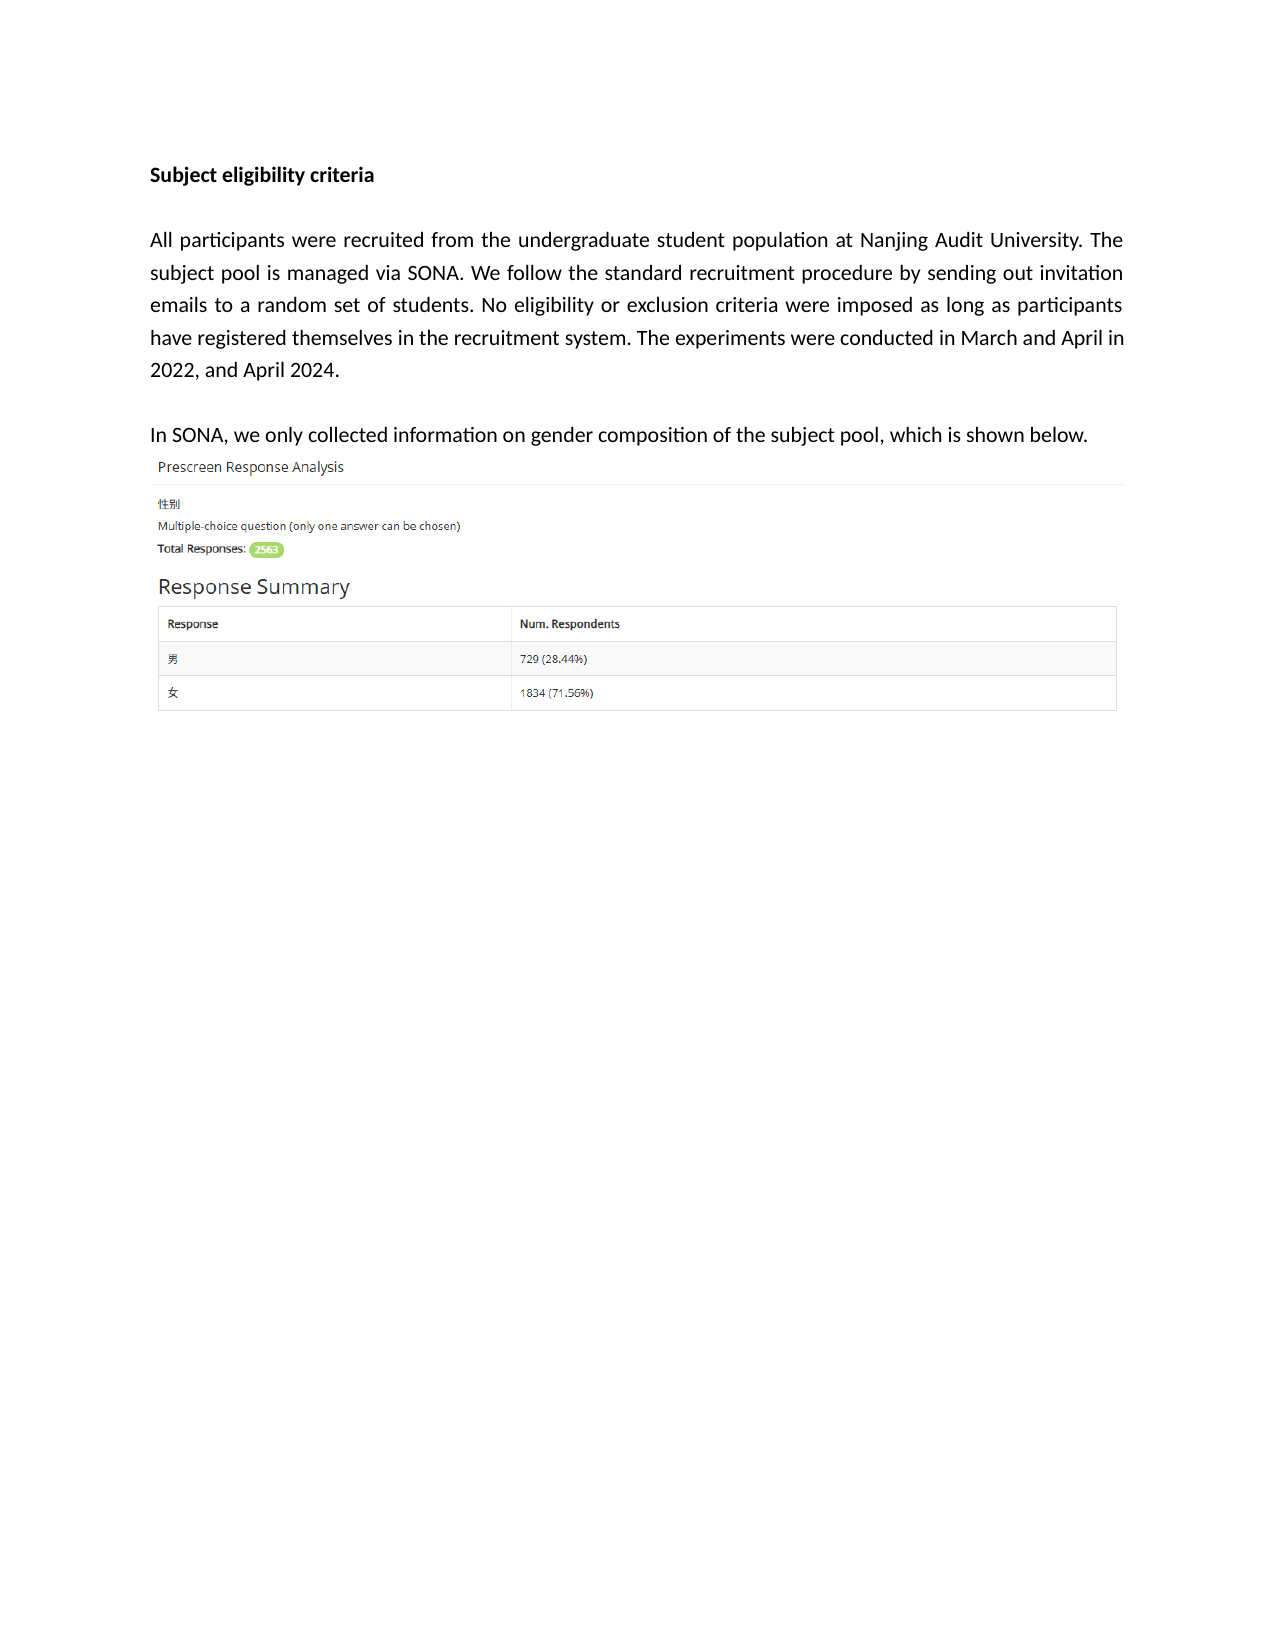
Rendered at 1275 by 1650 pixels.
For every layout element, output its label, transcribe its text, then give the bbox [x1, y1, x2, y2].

text In SONA, we only collected information on gender composition of the subject pool, which is shown below. [150, 419, 1125, 451]
text Subject eligibility criteria [150, 159, 1125, 191]
text All participants were recruited from the undergraduate student population at Nanjing Audit University. The subject pool is managed via SONA. We follow the standard recruitment procedure by sending out invitation emails to a random set of students. No eligibility or exclusion criteria were imposed as long as participants have registered themselves in the recruitment system. The experiments were conducted in March and April in 2022, and April 2024. [150, 224, 1125, 386]
picture [150, 451, 1125, 724]
